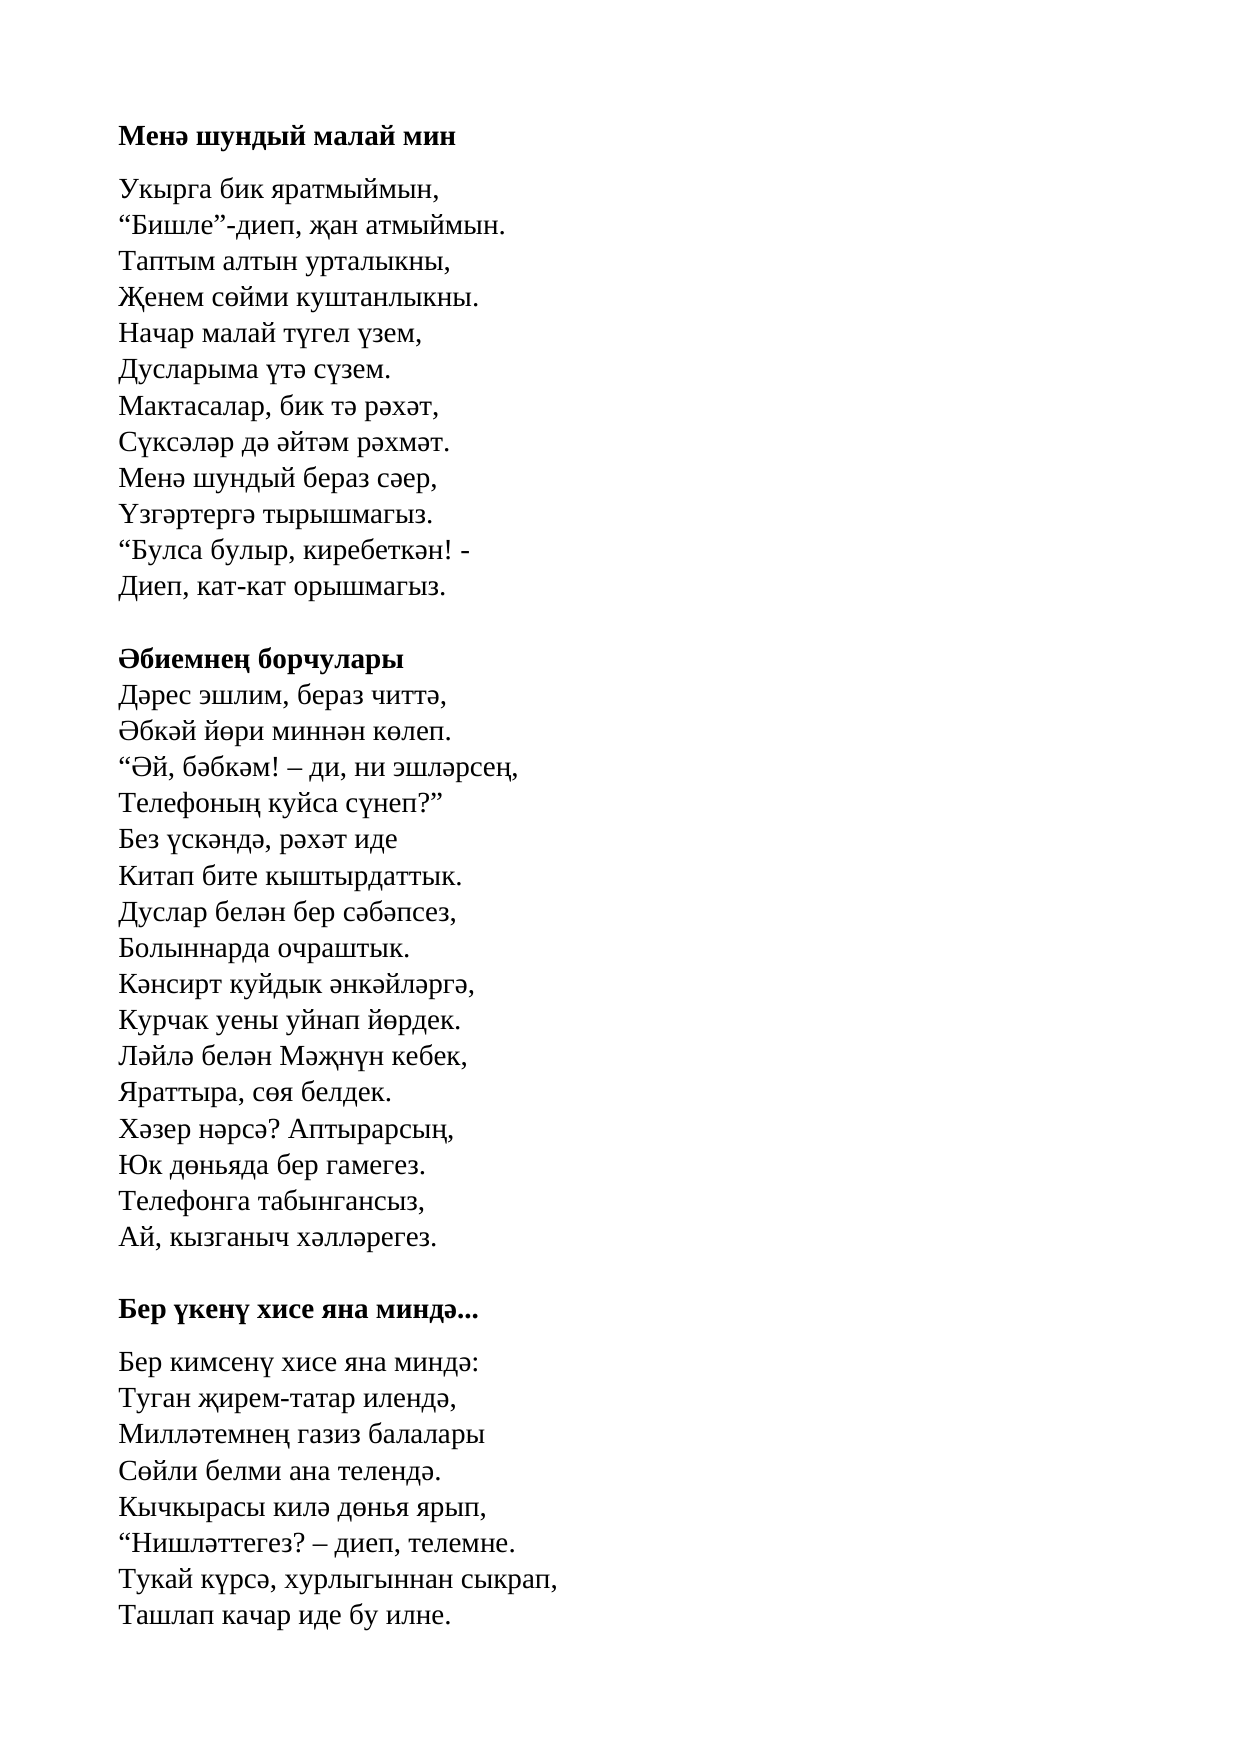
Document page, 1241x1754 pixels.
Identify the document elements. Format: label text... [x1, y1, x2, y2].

text Таптым алтын урталыкны, [118, 243, 1122, 277]
text Начар малай түгел үзем, [118, 316, 1122, 349]
text Дәрес эшлим, бераз читтә, [118, 677, 1122, 711]
text Китап бите кыштырдаттык. [118, 858, 1122, 891]
text Кычкырасы килә дөнья ярып, [118, 1489, 1122, 1522]
text Кәнсирт куйдык әнкәйләргә, [118, 966, 1122, 1000]
text Яраттыра, сөя белдек. [118, 1074, 1122, 1108]
text “Әй, бәбкәм! – ди, ни эшләрсең, [118, 749, 1122, 783]
text Туган җирем-татар илендә, [118, 1380, 1122, 1414]
text Сүксәләр дә әйтәм рәхмәт. [118, 424, 1122, 457]
text Телефонга табынгансыз, [118, 1183, 1122, 1217]
text Юк дөньяда бер гамегез. [118, 1147, 1122, 1180]
text Бер үкенү хисе яна миндә... [118, 1291, 1122, 1325]
text Җенем сөйми куштанлыкны. [118, 279, 1122, 313]
text “Бишле”-диеп, җан атмыймын. [118, 207, 1122, 241]
text Менә шундый бераз сәер, [118, 460, 1122, 494]
text Бер кимсенү хисе яна миндә: [118, 1344, 1122, 1378]
text Ай, кызганыч хәлләрегез. [118, 1219, 1122, 1253]
text Дуслар белән бер сәбәпсез, [118, 894, 1122, 927]
text Ләйлә белән Мәҗнүн кебек, [118, 1038, 1122, 1072]
text Әбиемнең борчулары [118, 641, 1122, 674]
text Телефоның куйса сүнеп?” [118, 785, 1122, 819]
text Болыннарда очраштык. [118, 930, 1122, 963]
text “Нишләттегез? – диеп, телемне. [118, 1525, 1122, 1558]
text Хәзер нәрсә? Аптырарсың, [118, 1111, 1122, 1144]
text Милләтемнең газиз балалары [118, 1417, 1122, 1450]
text Курчак уены уйнап йөрдек. [118, 1002, 1122, 1036]
text Дусларыма үтә сүзем. [118, 352, 1122, 385]
text Тукай күрсә, хурлыгыннан сыкрап, [118, 1561, 1122, 1595]
text Диеп, кат-кат орышмагыз. [118, 568, 1122, 602]
text Әбкәй йөри миннән көлеп. [118, 713, 1122, 747]
text Менә шундый малай мин [118, 118, 1122, 152]
text Мактасалар, бик тә рәхәт, [118, 388, 1122, 421]
text “Булса булыр, киребеткән! - [118, 532, 1122, 566]
text Укырга бик яратмыймын, [118, 171, 1122, 204]
text Сөйли белми ана телендә. [118, 1453, 1122, 1486]
text Без үскәндә, рәхәт иде [118, 822, 1122, 855]
text Үзгәртергә тырышмагыз. [118, 496, 1122, 530]
text Ташлап качар иде бу илне. [118, 1597, 1122, 1631]
